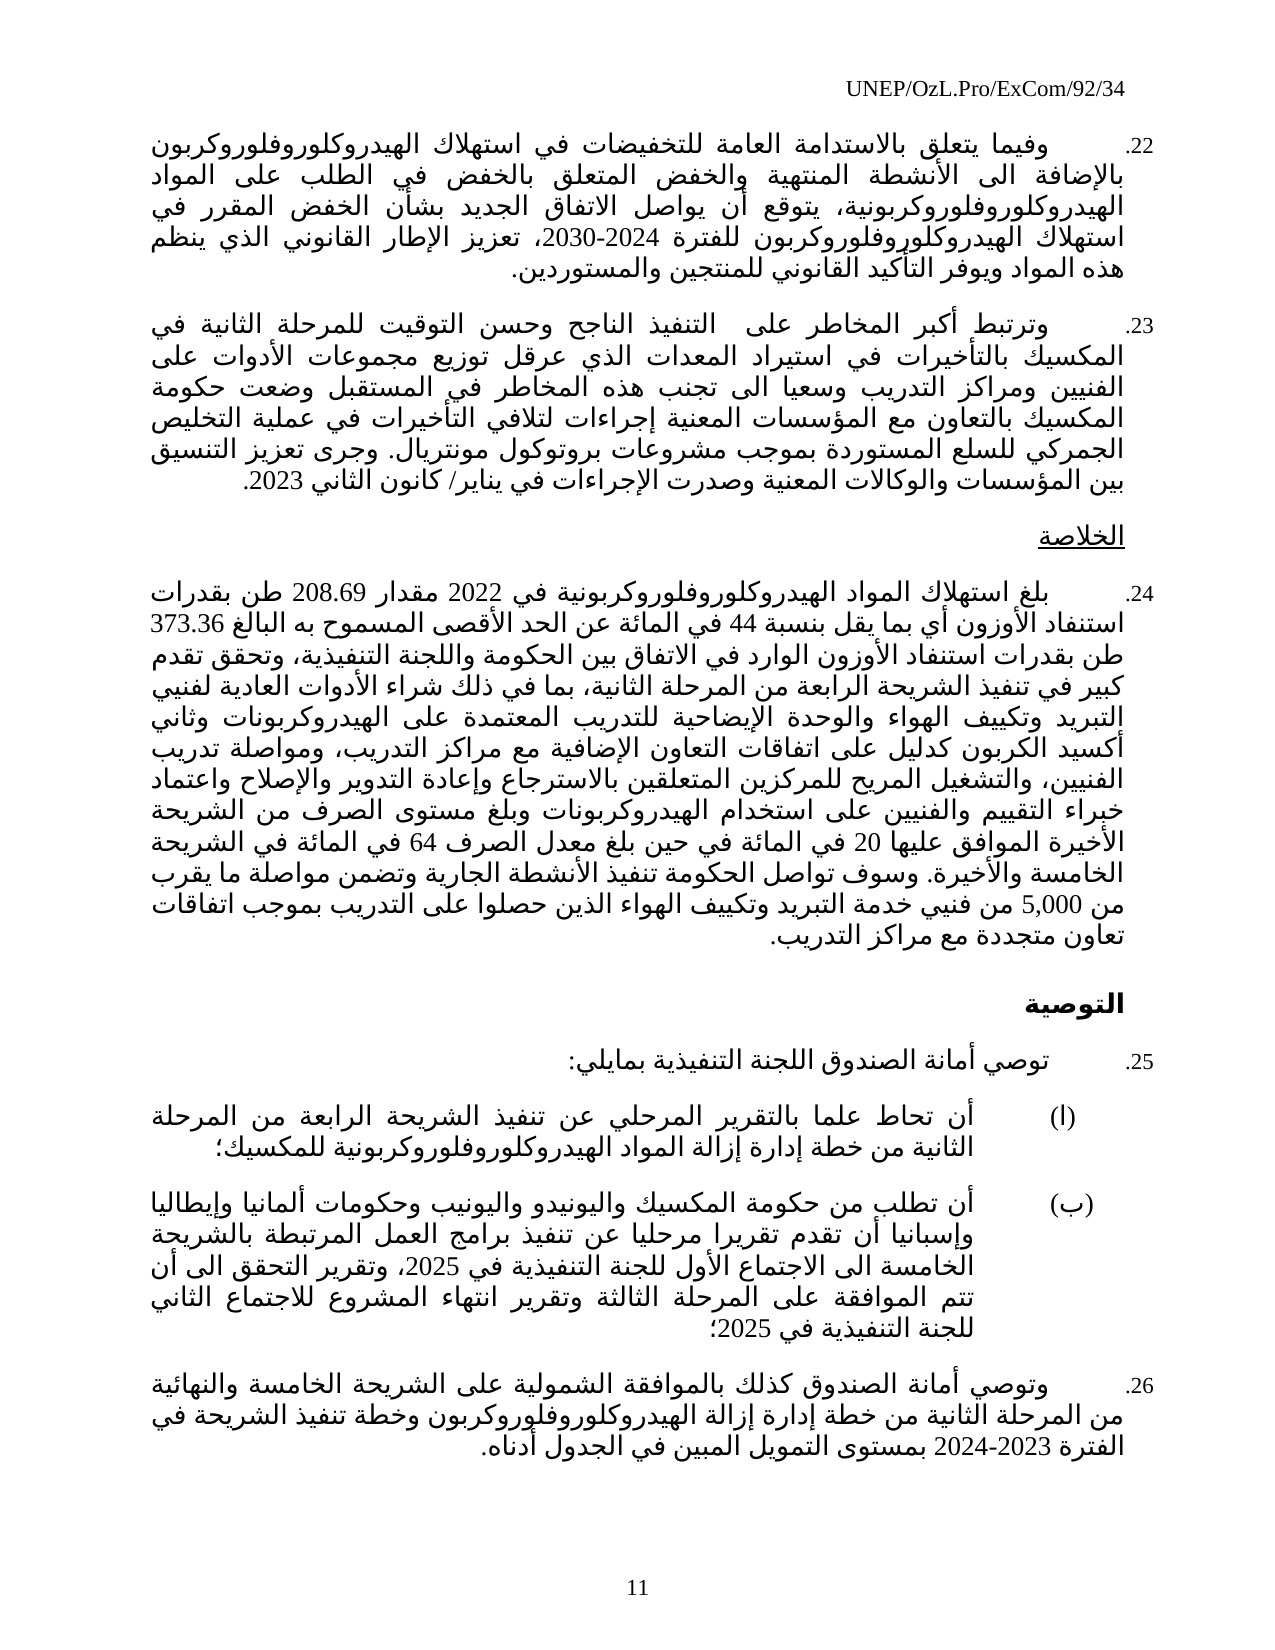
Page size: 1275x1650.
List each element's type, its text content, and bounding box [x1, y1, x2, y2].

subtitle توصي أمانة الصندوق اللجنة التنفيذية بمايلي: [150, 1044, 1125, 1075]
text الخلاصة [150, 520, 1125, 551]
subtitle وتوصي أمانة الصندوق كذلك بالموافقة الشمولية على الشريحة الخامسة والنهائية من المرحلة الثانية من خطة إدارة إزالة الهيدروكلوروفلوروكربون وخطة تنفيذ الشريحة في الفترة 2023-2024 بمستوى التمويل المبين في الجدول أدناه. [150, 1368, 1125, 1461]
text التوصية [150, 988, 1125, 1019]
subtitle أن تطلب من حكومة المكسيك واليونيدو واليونيب وحكومات ألمانيا وإيطاليا وإسبانيا أن تقدم تقريرا مرحليا عن تنفيذ برامج العمل المرتبطة بالشريحة الخامسة الى الاجتماع الأول للجنة التنفيذية في 2025، وتقرير التحقق الى أن تتم الموافقة على المرحلة الثالثة وتقرير انتهاء المشروع للاجتماع الثاني للجنة التنفيذية في 2025؛ [150, 1187, 1050, 1343]
subtitle وترتبط أكبر المخاطر على التنفيذ الناجح وحسن التوقيت للمرحلة الثانية في المكسيك بالتأخيرات في استيراد المعدات الذي عرقل توزيع مجموعات الأدوات على الفنيين ومراكز التدريب وسعيا الى تجنب هذه المخاطر في المستقبل وضعت حكومة المكسيك بالتعاون مع المؤسسات المعنية إجراءات لتلافي التأخيرات في عملية التخليص الجمركي للسلع المستوردة بموجب مشروعات بروتوكول مونتريال. وجرى تعزيز التنسيق بين المؤسسات والوكالات المعنية وصدرت الإجراءات في يناير/ كانون الثاني 2023. [150, 308, 1125, 495]
subtitle بلغ استهلاك المواد الهيدروكلوروفلوروكربونية في 2022 مقدار 208.69 طن بقدرات استنفاد الأوزون أي بما يقل بنسبة 44 في المائة عن الحد الأقصى المسموح به البالغ 373.36 طن بقدرات استنفاد الأوزون الوارد في الاتفاق بين الحكومة واللجنة التنفيذية، وتحقق تقدم كبير في تنفيذ الشريحة الرابعة من المرحلة الثانية، بما في ذلك شراء الأدوات العادية لفنيي التبريد وتكييف الهواء والوحدة الإيضاحية للتدريب المعتمدة على الهيدروكربونات وثاني أكسيد الكربون كدليل على اتفاقات التعاون الإضافية مع مراكز التدريب، ومواصلة تدريب الفنيين، والتشغيل المريح للمركزين المتعلقين بالاسترجاع وإعادة التدوير والإصلاح واعتماد خبراء التقييم والفنيين على استخدام الهيدروكربونات وبلغ مستوى الصرف من الشريحة الأخيرة الموافق عليها 20 في المائة في حين بلغ معدل الصرف 64 في المائة في الشريحة الخامسة والأخيرة. وسوف تواصل الحكومة تنفيذ الأنشطة الجارية وتضمن مواصلة ما يقرب من 5,000 من فنيي خدمة التبريد وتكييف الهواء الذين حصلوا على التدريب بموجب اتفاقات تعاون متجددة مع مراكز التدريب. [150, 576, 1125, 950]
subtitle وفيما يتعلق بالاستدامة العامة للتخفيضات في استهلاك الهيدروكلوروفلوروكربون بالإضافة الى الأنشطة المنتهية والخفض المتعلق بالخفض في الطلب على المواد الهيدروكلوروفلوروكربونية، يتوقع أن يواصل الاتفاق الجديد بشأن الخفض المقرر في استهلاك الهيدروكلوروفلوروكربون للفترة 2024-2030، تعزيز الإطار القانوني الذي ينظم هذه المواد ويوفر التأكيد القانوني للمنتجين والمستوردين. [150, 128, 1125, 283]
subtitle أن تحاط علما بالتقرير المرحلي عن تنفيذ الشريحة الرابعة من المرحلة الثانية من خطة إدارة إزالة المواد الهيدروكلوروفلوروكربونية للمكسيك؛ [150, 1100, 1050, 1162]
